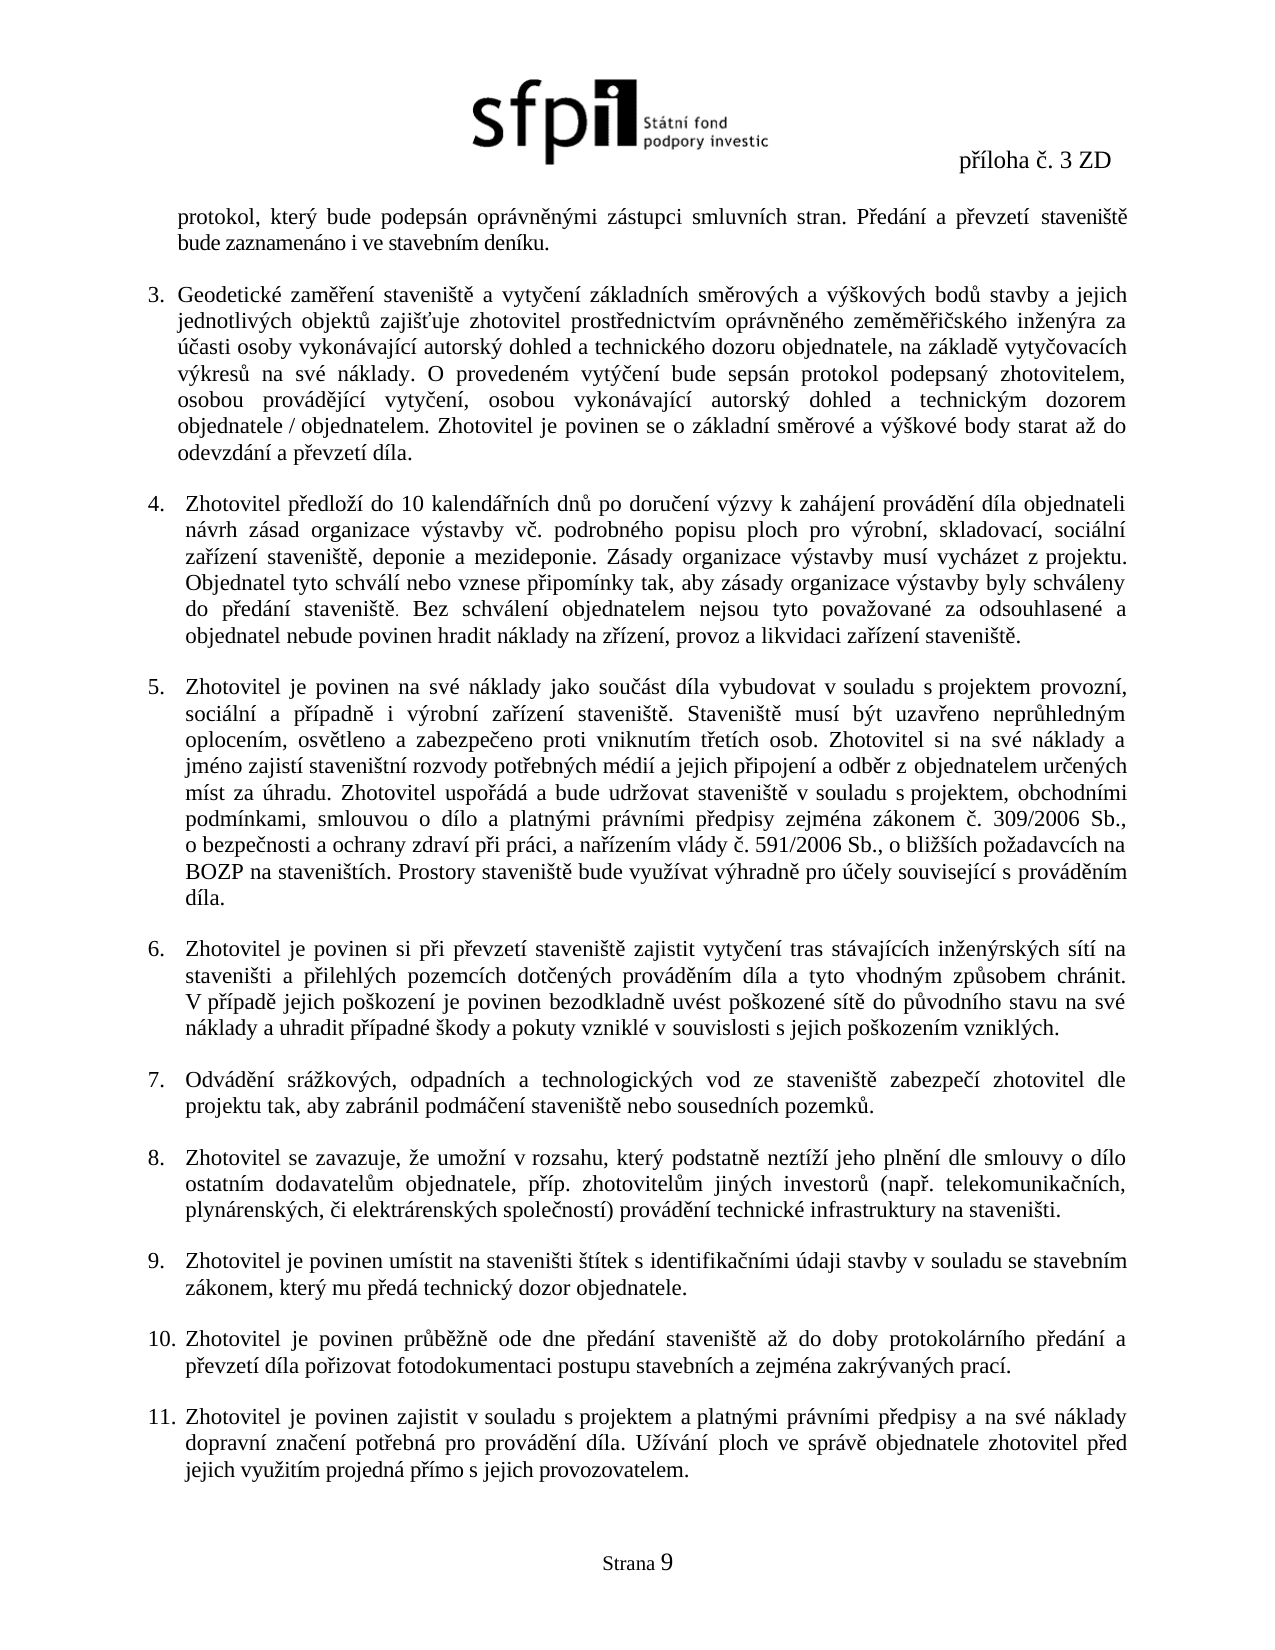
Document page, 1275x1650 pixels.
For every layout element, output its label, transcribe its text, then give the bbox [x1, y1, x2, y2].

list Zhotovitel je povinen na své náklady jako součást díla vybudovat v souladu s projektem provozní, sociální a případně i výrobní zařízení staveniště. Staveniště musí být uzavřeno neprůhledným oplocením, osvětleno a zabezpečeno proti vniknutím třetích osob. Zhotovitel si na své náklady a jméno zajistí staveništní rozvody potřebných médií a jejich připojení a odběr z objednatelem určených míst za úhradu. Zhotovitel uspořádá a bude udržovat staveniště v souladu s projektem, obchodními podmínkami, smlouvou o dílo a platnými právními předpisy zejména zákonem č. 309/2006 Sb., o bezpečnosti a ochrany zdraví při práci, a nařízením vlády č. 591/2006 Sb., o bližších požadavcích na BOZP na staveništích. Prostory staveniště bude využívat výhradně pro účely související s prováděním díla. [148, 673, 1127, 910]
list Zhotovitel předloží do 10 kalendářních dnů po doručení výzvy k zahájení provádění díla objednateli návrh zásad organizace výstavby vč. podrobného popisu ploch pro výrobní, skladovací, sociální zařízení staveniště, deponie a mezideponie. Zásady organizace výstavby musí vycházet z projektu. Objednatel tyto schválí nebo vznese připomínky tak, aby zásady organizace výstavby byly schváleny do předání staveniště. Bez schválení objednatelem nejsou tyto považované za odsouhlasené a objednatel nebude povinen hradit náklady na zřízení, provoz a likvidaci zařízení staveniště. [148, 490, 1127, 648]
picture [470, 73, 771, 169]
list Zhotovitel je povinen zajistit v souladu s projektem a platnými právními předpisy a na své náklady dopravní značení potřebná pro provádění díla. Užívání ploch ve správě objednatele zhotovitel před jejich využitím projedná přímo s jejich provozovatelem. [148, 1403, 1127, 1482]
list Zhotovitel je povinen umístit na staveništi štítek s identifikačními údaji stavby v souladu se stavebním zákonem, který mu předá technický dozor objednatele. [148, 1248, 1127, 1300]
list Zhotovitel je povinen průběžně ode dne předání staveniště až do doby protokolárního předání a převzetí díla pořizovat fotodokumentaci postupu stavebních a zejména zakrývaných prací. [148, 1325, 1127, 1378]
list Geodetické zaměření staveniště a vytyčení základních směrových a výškových bodů stavby a jejich jednotlivých objektů zajišťuje zhotovitel prostřednictvím oprávněného zeměměřičského inženýra za účasti osoby vykonávající autorský dohled a technického dozoru objednatele, na základě vytyčovacích výkresů na své náklady. O provedeném vytýčení bude sepsán protokol podepsaný zhotovitelem, osobou provádějící vytyčení, osobou vykonávající autorský dohled a technickým dozorem objednatele / objednatelem. Zhotovitel je povinen se o základní směrové a výškové body starat až do odevzdání a převzetí díla. [148, 281, 1127, 465]
list Zhotovitel je povinen si při převzetí staveniště zajistit vytyčení tras stávajících inženýrských sítí na staveništi a přilehlých pozemcích dotčených prováděním díla a tyto vhodným způsobem chránit. V případě jejich poškození je povinen bezodkladně uvést poškozené sítě do původního stavu na své náklady a uhradit případné škody a pokuty vzniklé v souvislosti s jejich poškozením vzniklých. [148, 935, 1127, 1041]
list Odvádění srážkových, odpadních a technologických vod ze staveniště zabezpečí zhotovitel dle projektu tak, aby zabránil podmáčení staveniště nebo sousedních pozemků. [148, 1066, 1127, 1118]
list Zhotovitel se zavazuje, že umožní v rozsahu, který podstatně neztíží jeho plnění dle smlouvy o dílo ostatním dodavatelům objednatele, příp. zhotovitelům jiných investorů (např. telekomunikačních, plynárenských, či elektrárenských společností) provádění technické infrastruktury na staveništi. [148, 1143, 1127, 1223]
